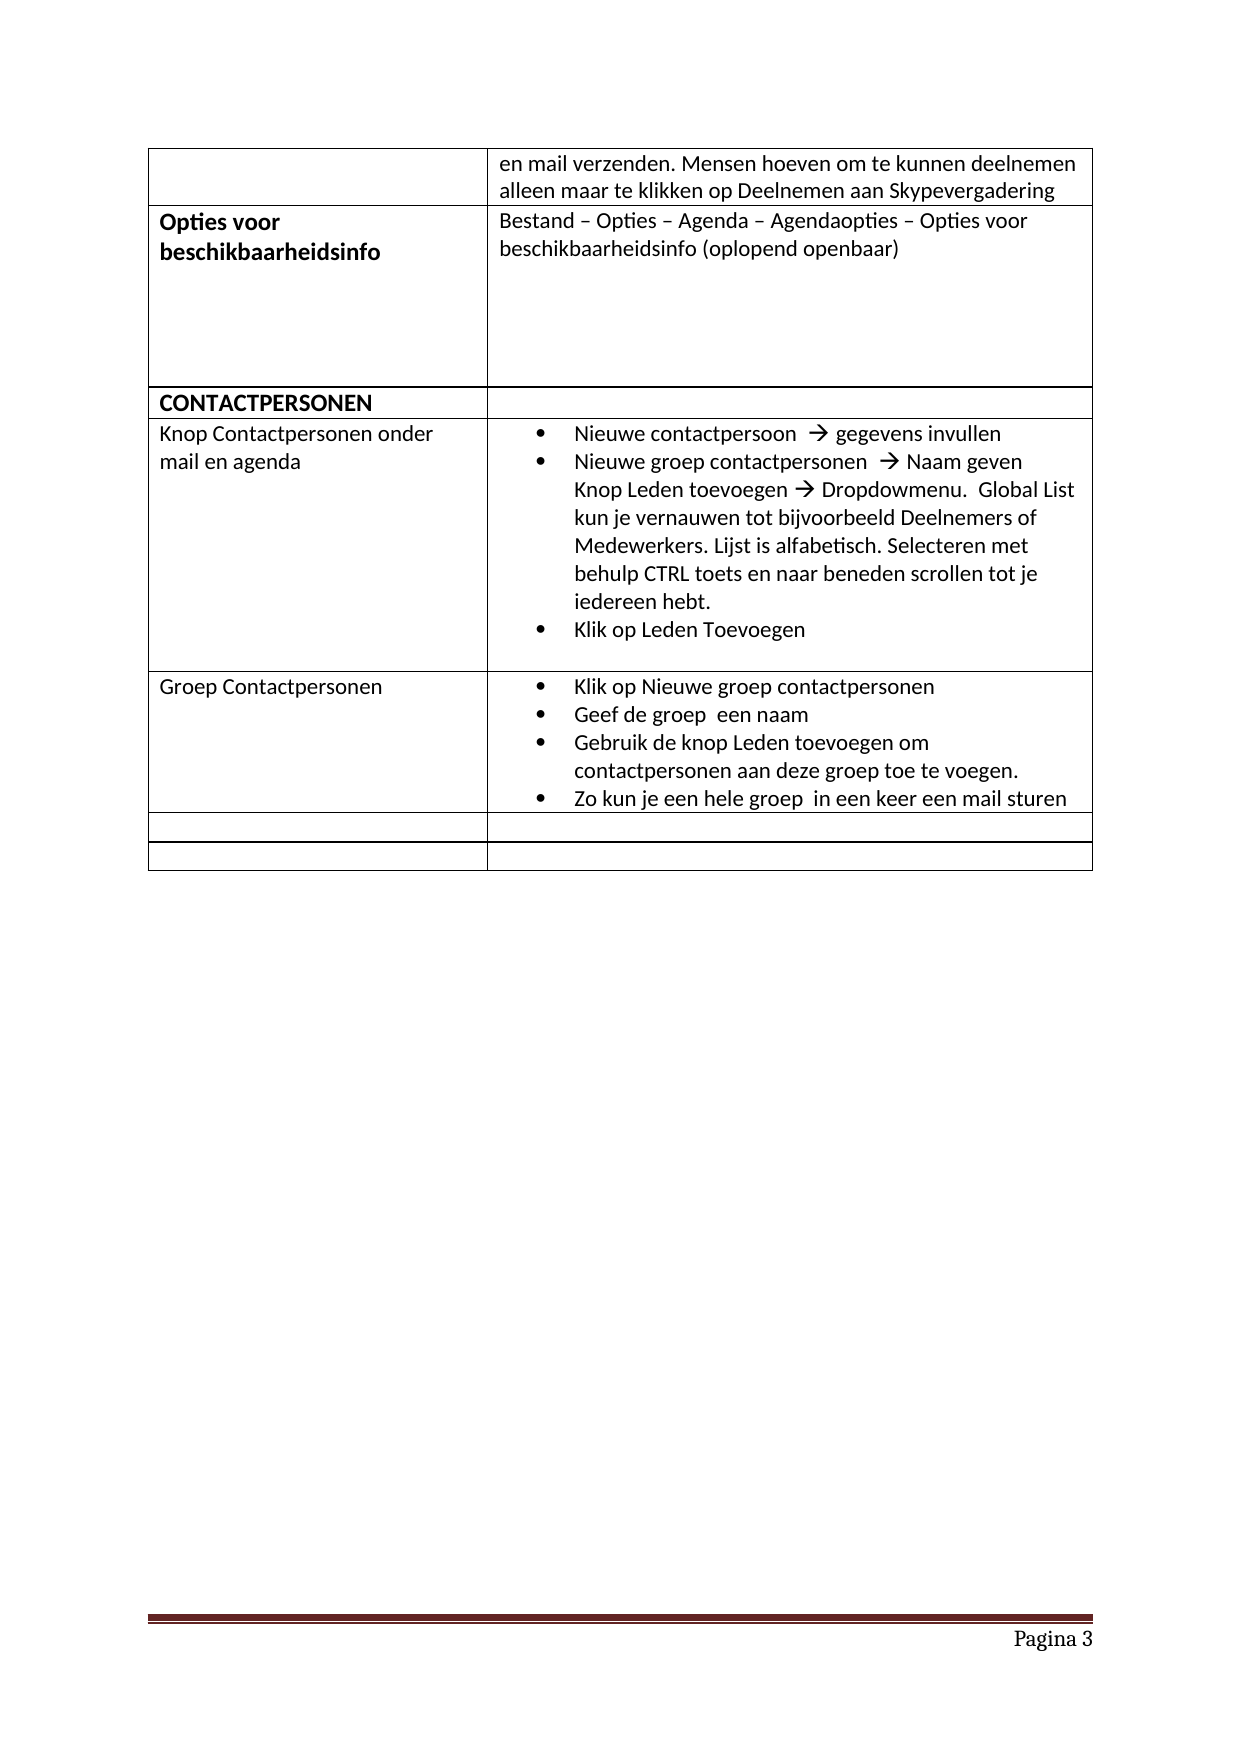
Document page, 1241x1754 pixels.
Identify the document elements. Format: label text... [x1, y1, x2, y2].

table_cell Nieuwe contactpersoon gegevens invullen Nieuwe groep contactpersonen Naam geven Knop Leden toevoegen Dropdowmenu. Global List kun je vernauwen tot bijvoorbeeld Deelnemers of Medewerkers. Lijst is alfabetisch. Selecteren met behulp CTRL toets en naar beneden scrollen tot je iedereen hebt. Klik op Leden Toevoegen [488, 419, 1092, 671]
table_cell [149, 843, 487, 870]
table_cell Knop Contactpersonen onder mail en agenda [149, 419, 487, 671]
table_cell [149, 149, 487, 205]
table_cell Klik op Nieuwe groep contactpersonen Geef de groep een naam Gebruik de knop Leden toevoegen om contactpersonen aan deze groep toe te voegen. Zo kun je een hele groep in een keer een mail sturen [488, 672, 1092, 812]
table_cell [488, 388, 1092, 418]
table_cell Groep Contactpersonen [149, 672, 487, 812]
table_cell [149, 813, 487, 841]
table_cell [488, 843, 1092, 870]
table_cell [488, 149, 1092, 205]
table_cell CONTACTPERSONEN [149, 388, 487, 418]
table_cell Bestand – Opties – Agenda – Agendaopties – Opties voor beschikbaarheidsinfo (oplopend openbaar) [488, 206, 1092, 386]
table_cell [488, 813, 1092, 841]
table_cell Opties voor beschikbaarheidsinfo [149, 206, 487, 386]
